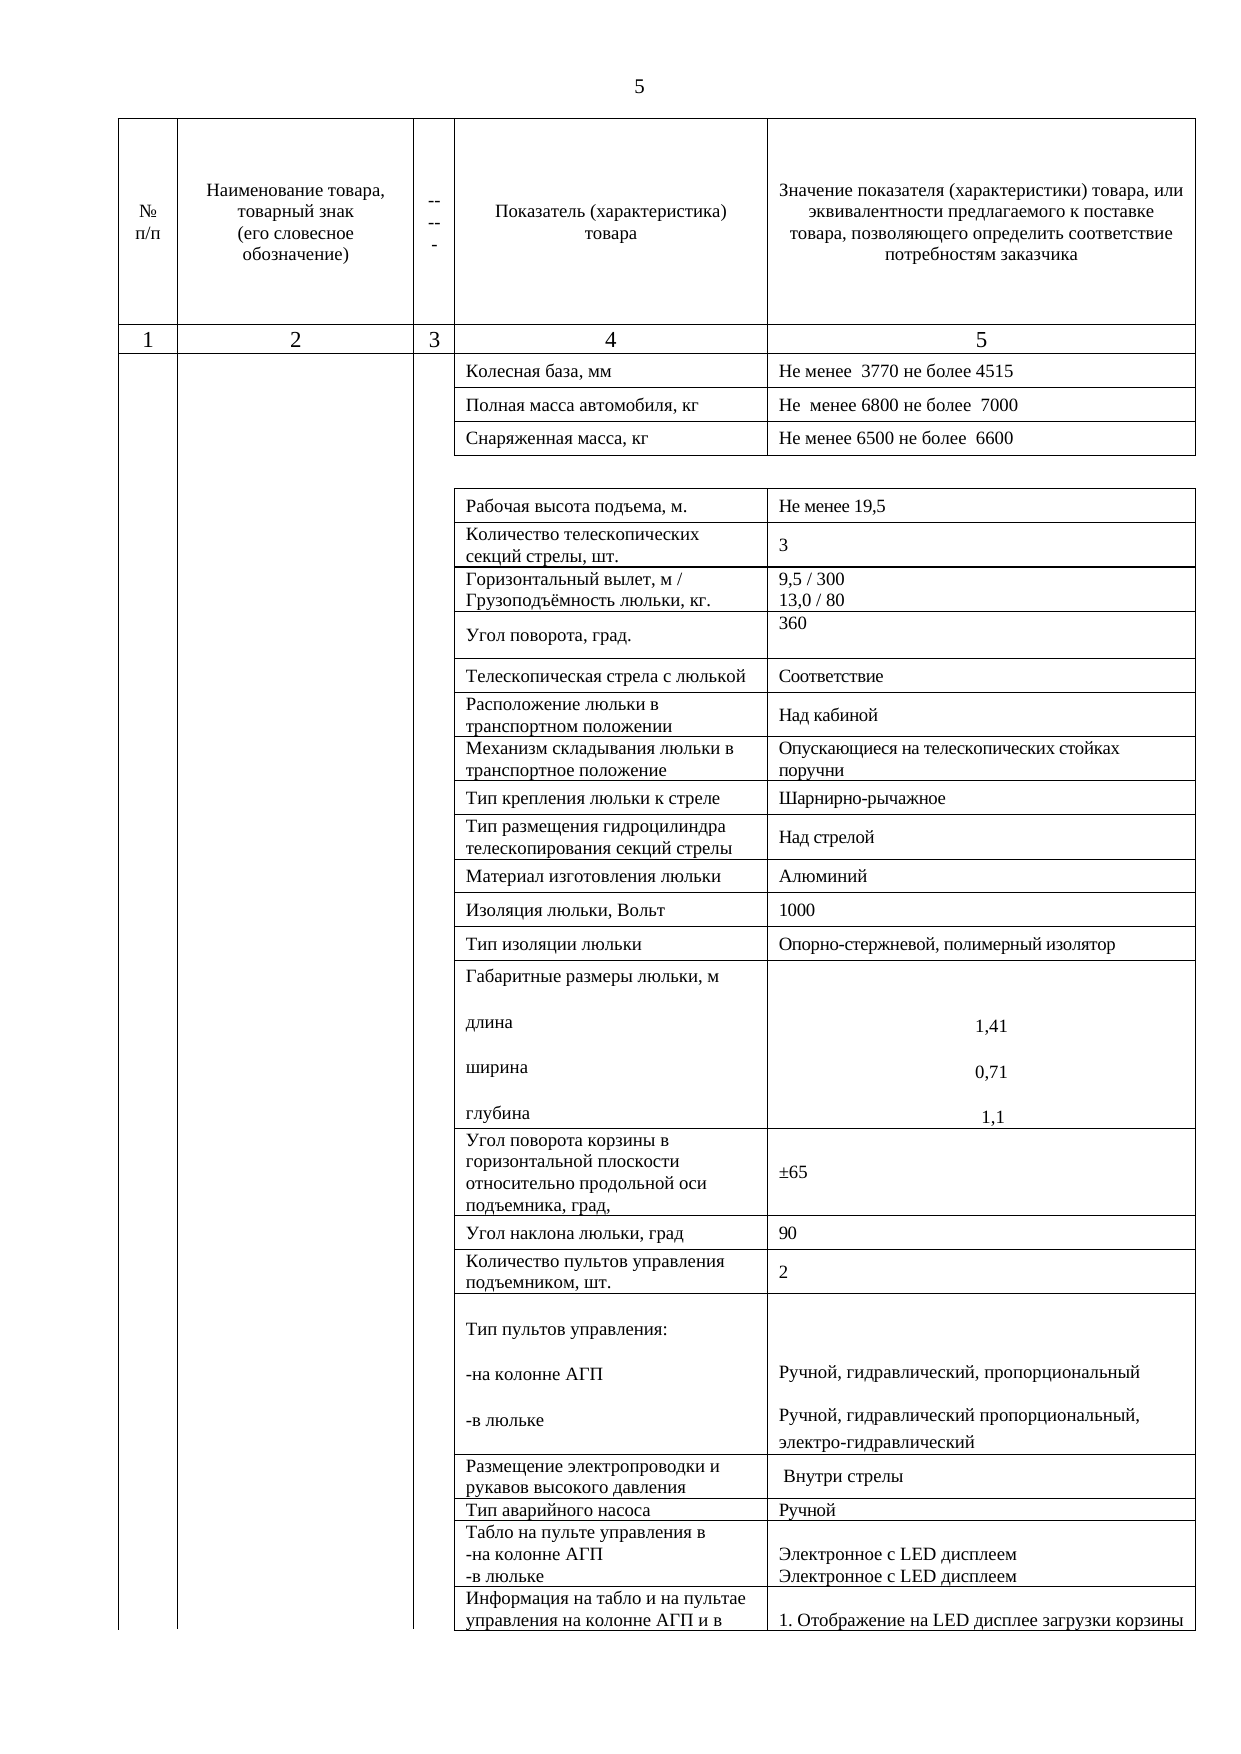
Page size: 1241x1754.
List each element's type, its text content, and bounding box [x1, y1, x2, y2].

table_cell Табло на пульте управления в -на колонне АГП -в люльке [455, 1521, 767, 1586]
table_cell 90 [768, 1216, 1195, 1249]
table_cell ±65 [768, 1129, 1195, 1215]
table_cell Полная масса автомобиля, кг [455, 388, 767, 421]
table_cell Механизм складывания люльки в транспортное положение [455, 737, 767, 780]
table_cell Над кабиной [768, 693, 1195, 736]
table_cell Ручной, гидравлический, пропорциональный Ручной, гидравлический пропорциональный, электро-гидравлический [768, 1294, 1195, 1453]
table_cell Тип крепления люльки к стреле [455, 781, 767, 814]
table_cell Соответствие [768, 659, 1195, 692]
table_cell 4 [455, 325, 767, 353]
table_cell Телескопическая стрела с люлькой [455, 659, 767, 692]
table_cell 360 [768, 612, 1195, 658]
table_cell 2 [178, 325, 413, 353]
table_cell Количество телескопических секций стрелы, шт. [455, 523, 767, 566]
table_cell Угол поворота, град. [455, 612, 767, 658]
table_cell Угол наклона люльки, град [455, 1216, 767, 1249]
table_cell 1,41 0,71 1,1 [768, 961, 1195, 1128]
table_cell Габаритные размеры люльки, м длина ширина глубина [455, 961, 767, 1128]
table_cell Внутри стрелы [768, 1455, 1195, 1498]
table_cell Не менее 6800 не более 7000 [768, 388, 1195, 421]
table_header Значение показателя (характеристики) товара, или эквивалентности предлагаемого к поставке товара, позволяющего определить соответствие потребностям заказчика [768, 119, 1195, 324]
table_cell 1000 [768, 893, 1195, 926]
table_cell Не менее 19,5 [768, 489, 1195, 522]
table_cell Изоляция люльки, Вольт [455, 893, 767, 926]
table_cell Колесная база, мм [455, 354, 767, 387]
table_header Наименование товара, товарный знак (его словесное обозначение) [178, 119, 413, 324]
table_cell Над стрелой [768, 815, 1195, 858]
table_header № п/п [119, 119, 177, 324]
table_cell Расположение люльки в транспортном положении [455, 693, 767, 736]
table_cell 1 [119, 325, 177, 353]
table_cell Не менее 3770 не более 4515 [768, 354, 1195, 387]
table_cell Горизонтальный вылет, м / Грузоподъёмность люльки, кг. [455, 568, 767, 611]
table_cell Тип аварийного насоса [455, 1499, 767, 1520]
table_header ----- [414, 119, 454, 324]
table_cell 3 [768, 523, 1195, 566]
table_cell Информация на табло и на пультае управления на колонне АГП и в люль-ке [455, 1587, 767, 1630]
table_cell 9,5 / 300 13,0 / 80 [768, 568, 1195, 611]
table_cell Тип изоляции люльки [455, 927, 767, 960]
table_cell Тип размещения гидроцилиндра телескопирования секций стрелы [455, 815, 767, 858]
table_cell Опускающиеся на телескопических стойках поручни [768, 737, 1195, 780]
table_cell 2 [768, 1250, 1195, 1293]
table_cell Шарнирно-рычажное [768, 781, 1195, 814]
table_cell Электронное с LED дисплеем Электронное с LED дисплеем [768, 1521, 1195, 1586]
table_cell 5 [768, 325, 1195, 353]
table_cell Не менее 6500 не более 6600 [768, 422, 1195, 454]
table_cell Ручной [768, 1499, 1195, 1520]
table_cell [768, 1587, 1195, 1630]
table_cell Тип пультов управления: -на колонне АГП -в люльке [455, 1294, 767, 1453]
table_cell Рабочая высота подъема, м. [455, 489, 767, 522]
table_cell Снаряженная масса, кг [455, 422, 767, 454]
table_cell Количество пультов управления подъемником, шт. [455, 1250, 767, 1293]
table_cell Опорно-стержневой, полимерный изолятор [768, 927, 1195, 960]
table_cell 3 [414, 325, 454, 353]
table_header Показатель (характеристика) товара [455, 119, 767, 324]
table_cell Угол поворота корзины в горизонтальной плоскости относительно продольной оси подъемника, град, [455, 1129, 767, 1215]
table_cell Алюминий [768, 860, 1195, 892]
table_cell Размещение электропроводки и рукавов высокого давления [455, 1455, 767, 1498]
table_cell Материал изготовления люльки [455, 860, 767, 892]
